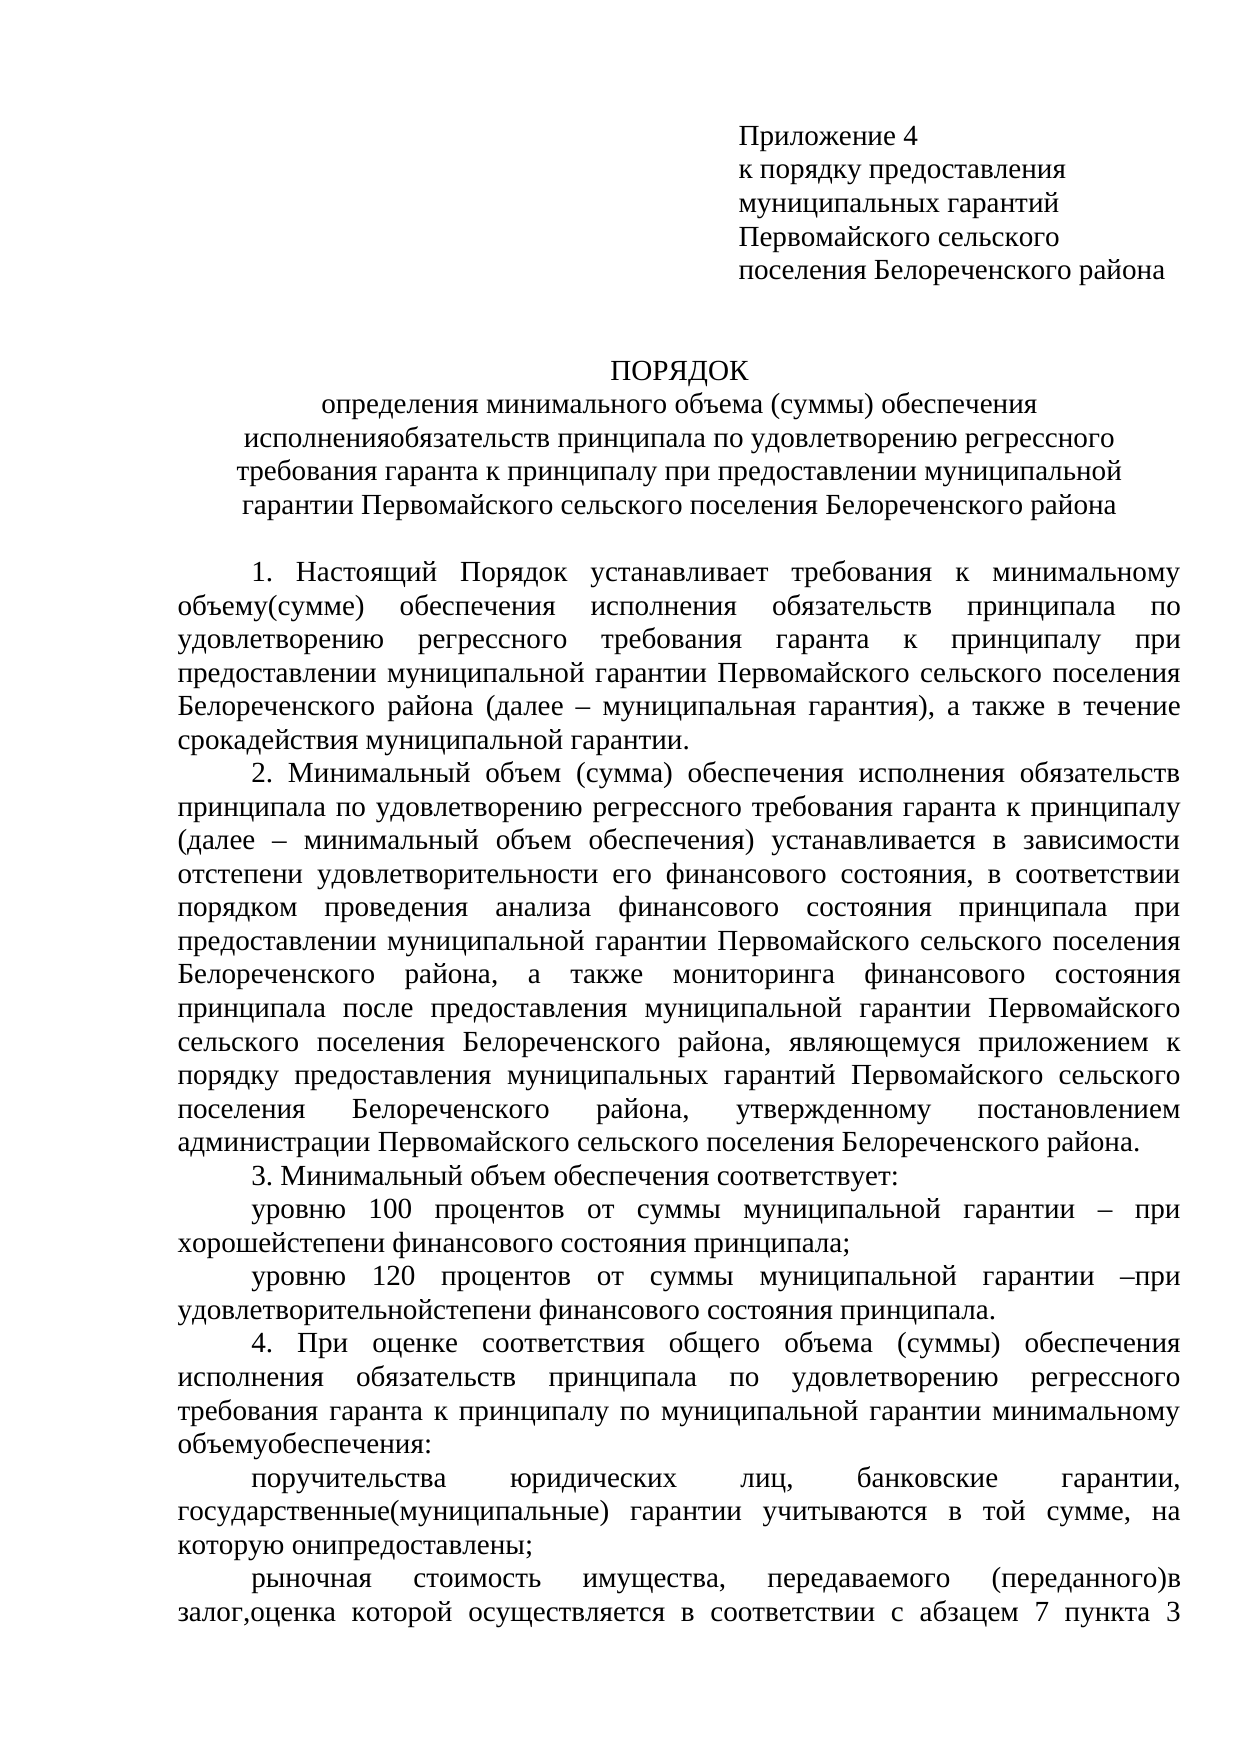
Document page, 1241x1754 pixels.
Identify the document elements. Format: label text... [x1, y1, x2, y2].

text уровню 120 процентов от суммы муниципальной гарантии –при удовлетворительнойстепени финансового состояния принципала. [177, 1258, 1181, 1326]
text 1. Настоящий Порядок устанавливает требования к минимальному объему(сумме) обеспечения исполнения обязательств принципала по удовлетворению регрессного требования гаранта к принципалу при предоставлении муниципальной гарантии Первомайского сельского поселения Белореченского района (далее – муниципальная гарантия), а также в течение срокадействия муниципальной гарантии. [177, 554, 1181, 755]
text 2. Минимальный объем (сумма) обеспечения исполнения обязательств принципала по удовлетворению регрессного требования гаранта к принципалу (далее – минимальный объем обеспечения) устанавливается в зависимости отстепени удовлетворительности его финансового состояния, в соответствии порядком проведения анализа финансового состояния принципала при предоставлении муниципальной гарантии Первомайского сельского поселения Белореченского района, а также мониторинга финансового состояния принципала после предоставления муниципальной гарантии Первомайского сельского поселения Белореченского района, являющемуся приложением к порядку предоставления муниципальных гарантий Первомайского сельского поселения Белореченского района, утвержденному постановлением администрации Первомайского сельского поселения Белореченского района. [177, 755, 1181, 1158]
text поручительства юридических лиц, банковские гарантии, государственные(муниципальные) гарантии учитываются в той сумме, на которую онипредоставлены; [177, 1460, 1181, 1560]
text определения минимального объема (суммы) обеспечения исполненияобязательств принципала по удовлетворению регрессного требования гаранта к принципалу при предоставлении муниципальной гарантии Первомайского сельского поселения Белореченского района [236, 386, 1122, 521]
text к порядку предоставления муниципальных гарантий Первомайского сельского поселения Белореченского района [738, 152, 1181, 286]
text Приложение 4 [738, 118, 1181, 152]
text 3. Минимальный объем обеспечения соответствует: [177, 1158, 1181, 1191]
text ПОРЯДОК [236, 353, 1122, 386]
text 4. При оценке соответствия общего объема (суммы) обеспечения исполнения обязательств принципала по удовлетворению регрессного требования гаранта к принципалу по муниципальной гарантии минимальному объемуобеспечения: [177, 1326, 1181, 1460]
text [177, 1560, 1181, 1627]
text уровню 100 процентов от суммы муниципальной гарантии – при хорошейстепени финансового состояния принципала; [177, 1191, 1181, 1258]
